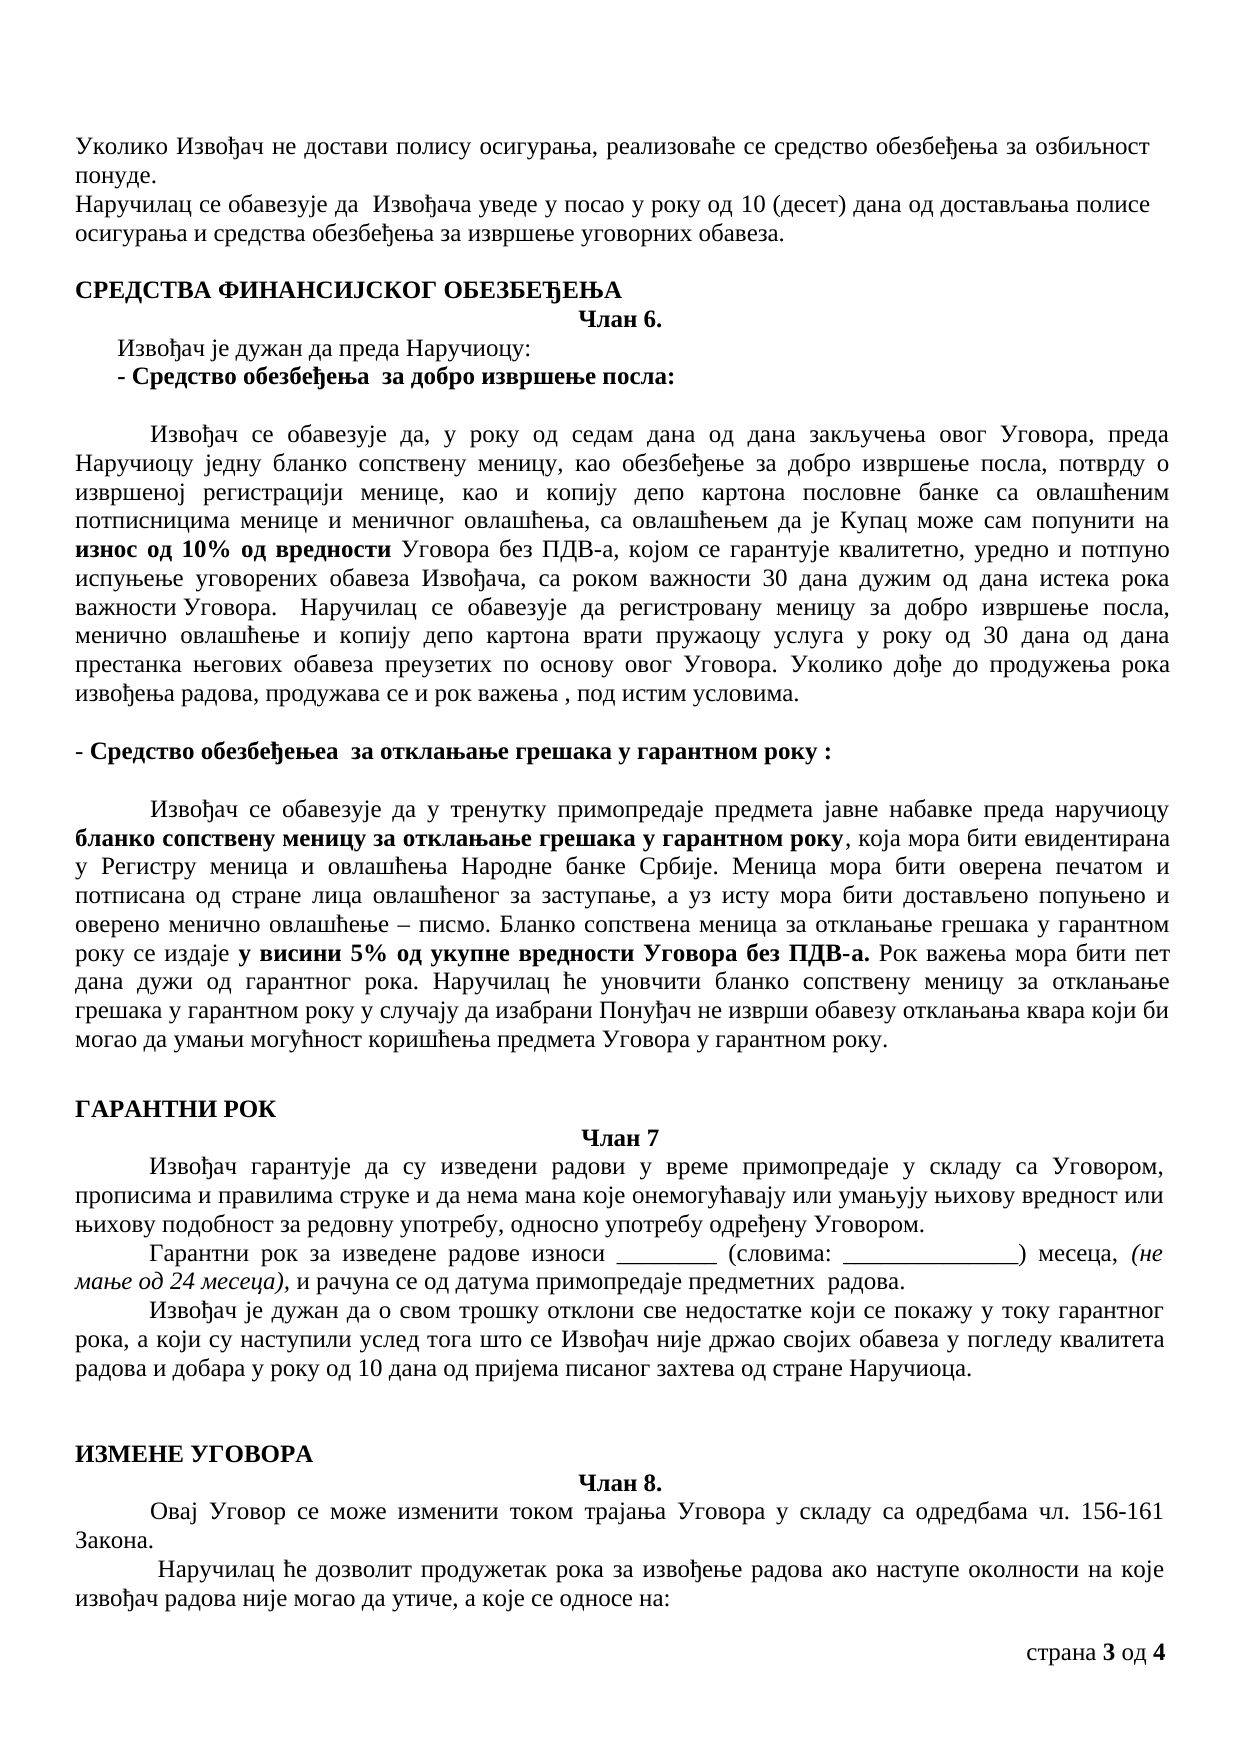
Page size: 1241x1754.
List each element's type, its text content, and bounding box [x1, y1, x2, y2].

text - Средство обезбеђењеа за отклањање грешака у гарантном року : [75, 736, 1156, 765]
text Наручилац ће дозволит продужетак рока за извођење радова ако наступе околности на које извођач радова није могао да утиче, а које се односе на: [75, 1554, 1165, 1611]
text - Средство обезбеђења за добро извршење посла: [117, 361, 1128, 390]
text Гарантни рок за изведене радове износи ________ (словима: ______________) месеца, (не мање од 24 месеца), и рачуна се од датума примопредаје предметних радова. [75, 1238, 1165, 1295]
text Извођач гарантује да су изведени радови у време примопредаје у складу са Уговором, прописима и правилима струке и да нема мана које онемогућавају или умањују њихову вредност или њихову подобност за редовну употребу, односно употребу одређену Уговором. [75, 1151, 1165, 1238]
text Овај Уговор се може изменити током трајања Уговора у складу са одредбама чл. 156-161 Закона. [75, 1496, 1165, 1554]
text ИЗМЕНЕ УГОВОРА [75, 1439, 1165, 1468]
text Уколико Извођач не достави полису осигурања, реализоваће се средство обезбеђења за озбиљност понуде. [75, 131, 1150, 189]
text Члан 7 [75, 1123, 1165, 1151]
text Извођач је дужан да преда Наручиоцу: [117, 333, 1128, 361]
text Члан 8. [75, 1468, 1165, 1496]
list СРЕДСТВА ФИНАНСИЈСКОГ ОБЕЗБЕЂЕЊА [75, 275, 1165, 304]
text Наручилац се обавезује да Извођача уведе у посао у року од 10 (десет) дана од достављања полисе осигурања и средства обезбеђења за извршење уговорних обавеза. [75, 189, 1150, 246]
text Извођач је дужан да о свом трошку отклони све недостатке који се покажу у току гарантног рока, а који су наступили услед тога што се Извођач није држао својих обавеза у погледу квалитета радова и добара у року од 10 дана од пријема писаног захтева од стране Наручиоца. [75, 1295, 1165, 1381]
text Члан 6. [75, 304, 1165, 333]
text Извођач се обавезује да, у року од седам дана од дана закључења овог Уговора, преда Наручиоцу једну бланко сопствену меницу, као обезбеђење за добро извршење посла, потврду о извршеној регистрацији менице, као и копију депо картона пословне банке са овлашћеним потписницима менице и меничног овлашћења, са овлашћењем да је Купац може сам попунити на износ од 10% од вредности Уговора без ПДВ-а, којом се гарантује квалитетно, уредно и потпуно испуњење уговорених обавеза Извођача, са роком важности 30 дана дужим од дана истека рока важности Уговора. Наручилац се обавезује да регистровану меницу за добро извршење посла, менично овлашћење и копију депо картона врати пружаоцу услуга у року од 30 дана од дана престанка његових обавеза преузетих по основу овог Уговора. Уколико дође до продужења рока извођења радова, продужава се и рок важења , под истим условима. [75, 419, 1171, 707]
text ГАРАНТНИ РОК [75, 1094, 1165, 1123]
text Извођач се обавезује да у тренутку примопредаје предмета јавне набавке преда наручиоцу бланко сопствену меницу за отклањање грешака у гарантном року, која мора бити евидентирана у Регистру меница и овлашћења Народне банке Србије. Меница мора бити оверена печатом и потписана од стране лица овлашћеног за заступање, а уз исту мора бити достављено попуњено и оверено менично овлашћење – писмо. Бланко сопствена меница за отклањање грешака у гарантном року се издаје у висини 5% од укупне вредности Уговора без ПДВ-a. Рок важења мора бити пет дана дужи од гарантног рока. Наручилац ће уновчити бланко сопствену меницу за отклањање грешака у гарантном року у случају да изабрани Понуђач не изврши обавезу отклањања квара који би могао да умањи могућност коришћења предмета Уговора у гарантном року. [75, 794, 1171, 1053]
